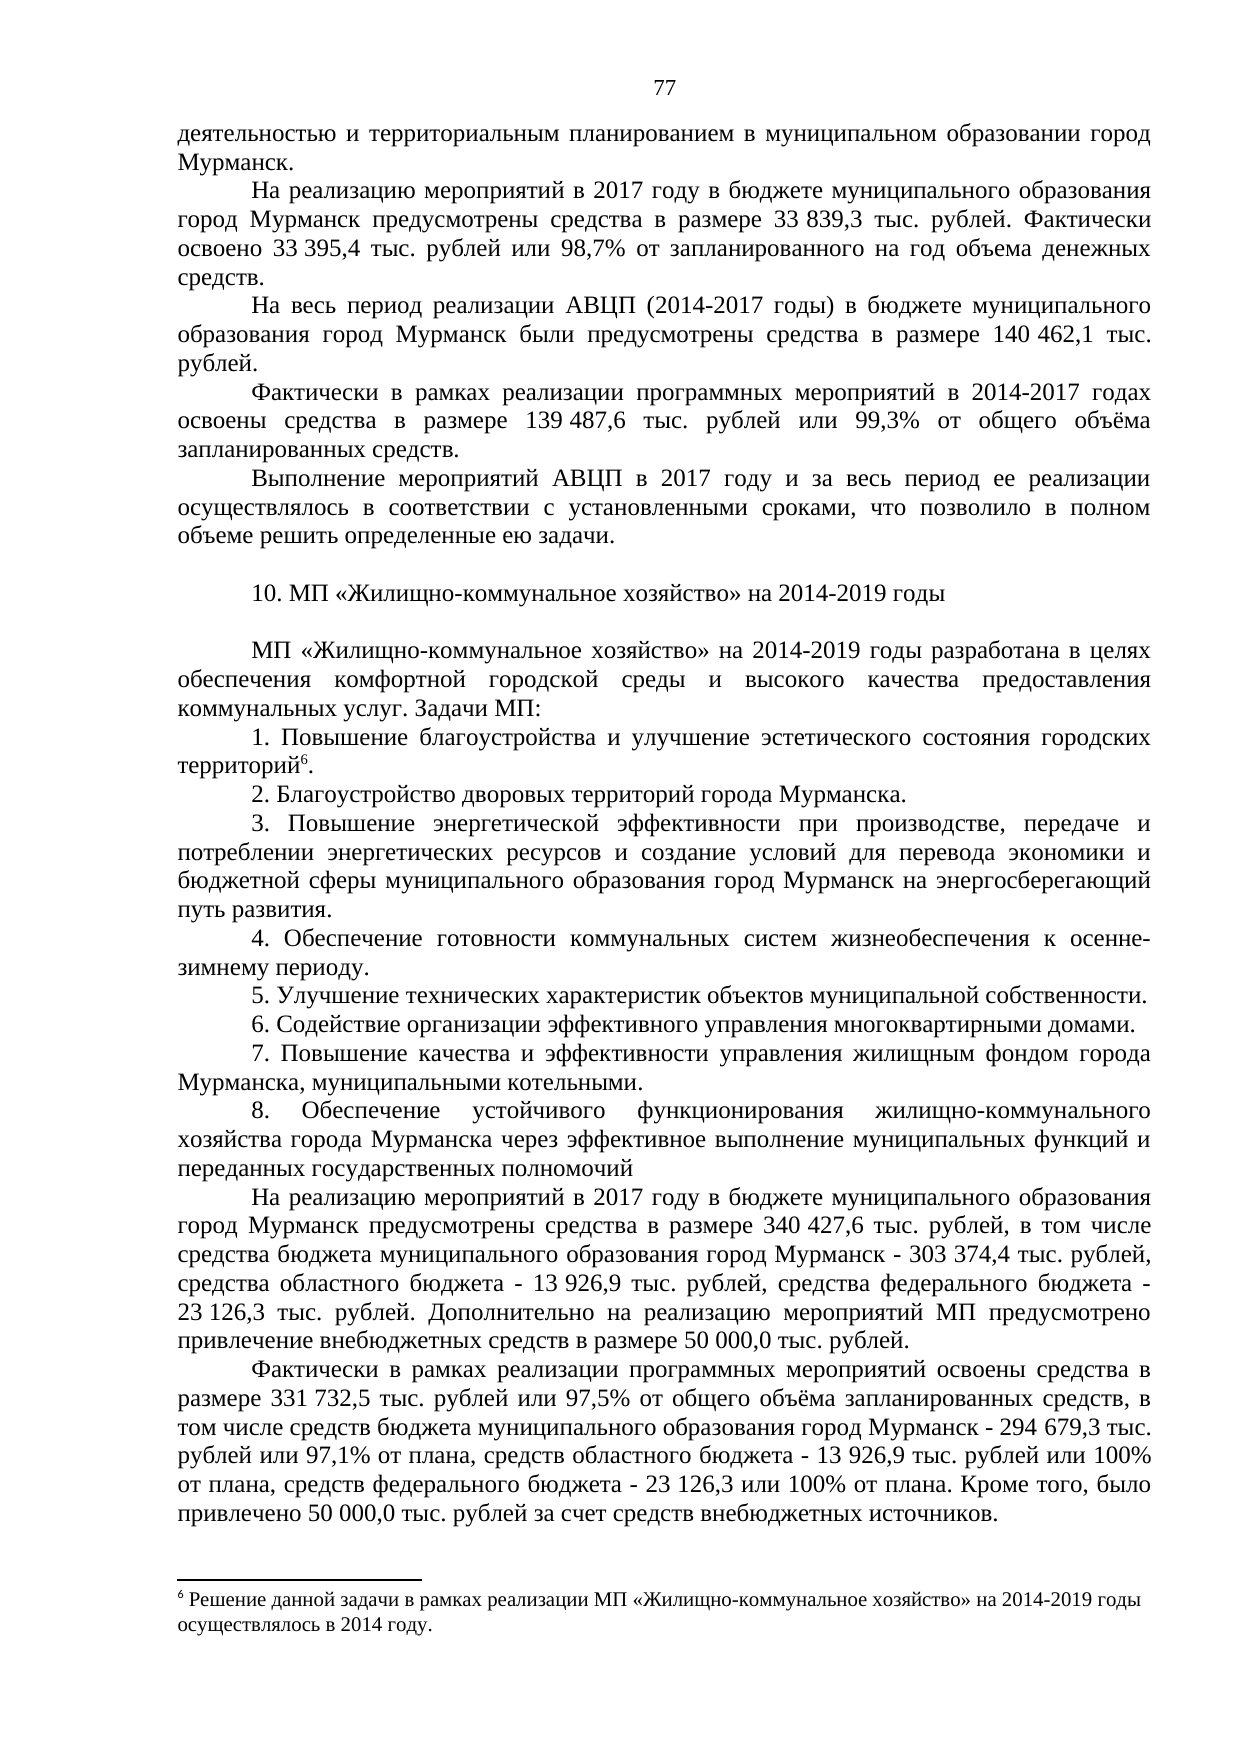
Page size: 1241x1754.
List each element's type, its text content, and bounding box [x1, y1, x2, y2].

text 7. Повышение качества и эффективности управления жилищным фондом города Мурманска, муниципальными котельными. [177, 1038, 1152, 1096]
text 8. Обеспечение устойчивого функционирования жилищно-коммунального хозяйства города Мурманска через эффективное выполнение муниципальных функций и переданных государственных полномочий [177, 1096, 1152, 1182]
text На реализацию мероприятий в 2017 году в бюджете муниципального образования город Мурманск предусмотрены средства в размере 340 427,6 тыс. рублей, в том числе средства бюджета муниципального образования город Мурманск - 303 374,4 тыс. рублей, средства областного бюджета - 13 926,9 тыс. рублей, средства федерального бюджета - 23 126,3 тыс. рублей. Дополнительно на реализацию мероприятий МП предусмотрено привлечение внебюджетных средств в размере 50 000,0 тыс. рублей. [177, 1182, 1152, 1354]
text 10. МП «Жилищно-коммунальное хозяйство» на 2014-2019 годы [177, 578, 1152, 607]
text 1. Повышение благоустройства и улучшение эстетического состояния городских территорий. [177, 722, 1152, 779]
text Фактически в рамках реализации программных мероприятий освоены средства в размере 331 732,5 тыс. рублей или 97,5% от общего объёма запланированных средств, в том числе средств бюджета муниципального образования город Мурманск - 294 679,3 тыс. рублей или 97,1% от плана, средств областного бюджета - 13 926,9 тыс. рублей или 100% от плана, средств федерального бюджета - 23 126,3 или 100% от плана. Кроме того, было привлечено 50 000,0 тыс. рублей за счет средств внебюджетных источников. [177, 1354, 1152, 1527]
text МП «Жилищно-коммунальное хозяйство» на 2014-2019 годы разработана в целях обеспечения комфортной городской среды и высокого качества предоставления коммунальных услуг. Задачи МП: [177, 636, 1152, 722]
text 5. Улучшение технических характеристик объектов муниципальной собственности. [177, 981, 1152, 1009]
text 3. Повышение энергетической эффективности при производстве, передаче и потреблении энергетических ресурсов и создание условий для перевода экономики и бюджетной сферы муниципального образования город Мурманск на энергосберегающий путь развития. [177, 808, 1152, 923]
text 6. Содействие организации эффективного управления многоквартирными домами. [177, 1009, 1152, 1038]
text Выполнение мероприятий АВЦП в 2017 году и за весь период ее реализации осуществлялось в соответствии с установленными сроками, что позволило в полном объеме решить определенные ею задачи. [177, 463, 1152, 549]
text 4. Обеспечение готовности коммунальных систем жизнеобеспечения к осенне-зимнему периоду. [177, 923, 1152, 981]
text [177, 118, 1152, 176]
text Фактически в рамках реализации программных мероприятий в 2014-2017 годах освоены средства в размере 139 487,6 тыс. рублей или 99,3% от общего объёма запланированных средств. [177, 377, 1152, 463]
text 2. Благоустройство дворовых территорий города Мурманска. [177, 779, 1152, 808]
text На весь период реализации АВЦП (2014-2017 годы) в бюджете муниципального образования город Мурманск были предусмотрены средства в размере 140 462,1 тыс. рублей. [177, 291, 1152, 377]
text На реализацию мероприятий в 2017 году в бюджете муниципального образования город Мурманск предусмотрены средства в размере 33 839,3 тыс. рублей. Фактически освоено 33 395,4 тыс. рублей или 98,7% от запланированного на год объема денежных средств. [177, 176, 1152, 291]
